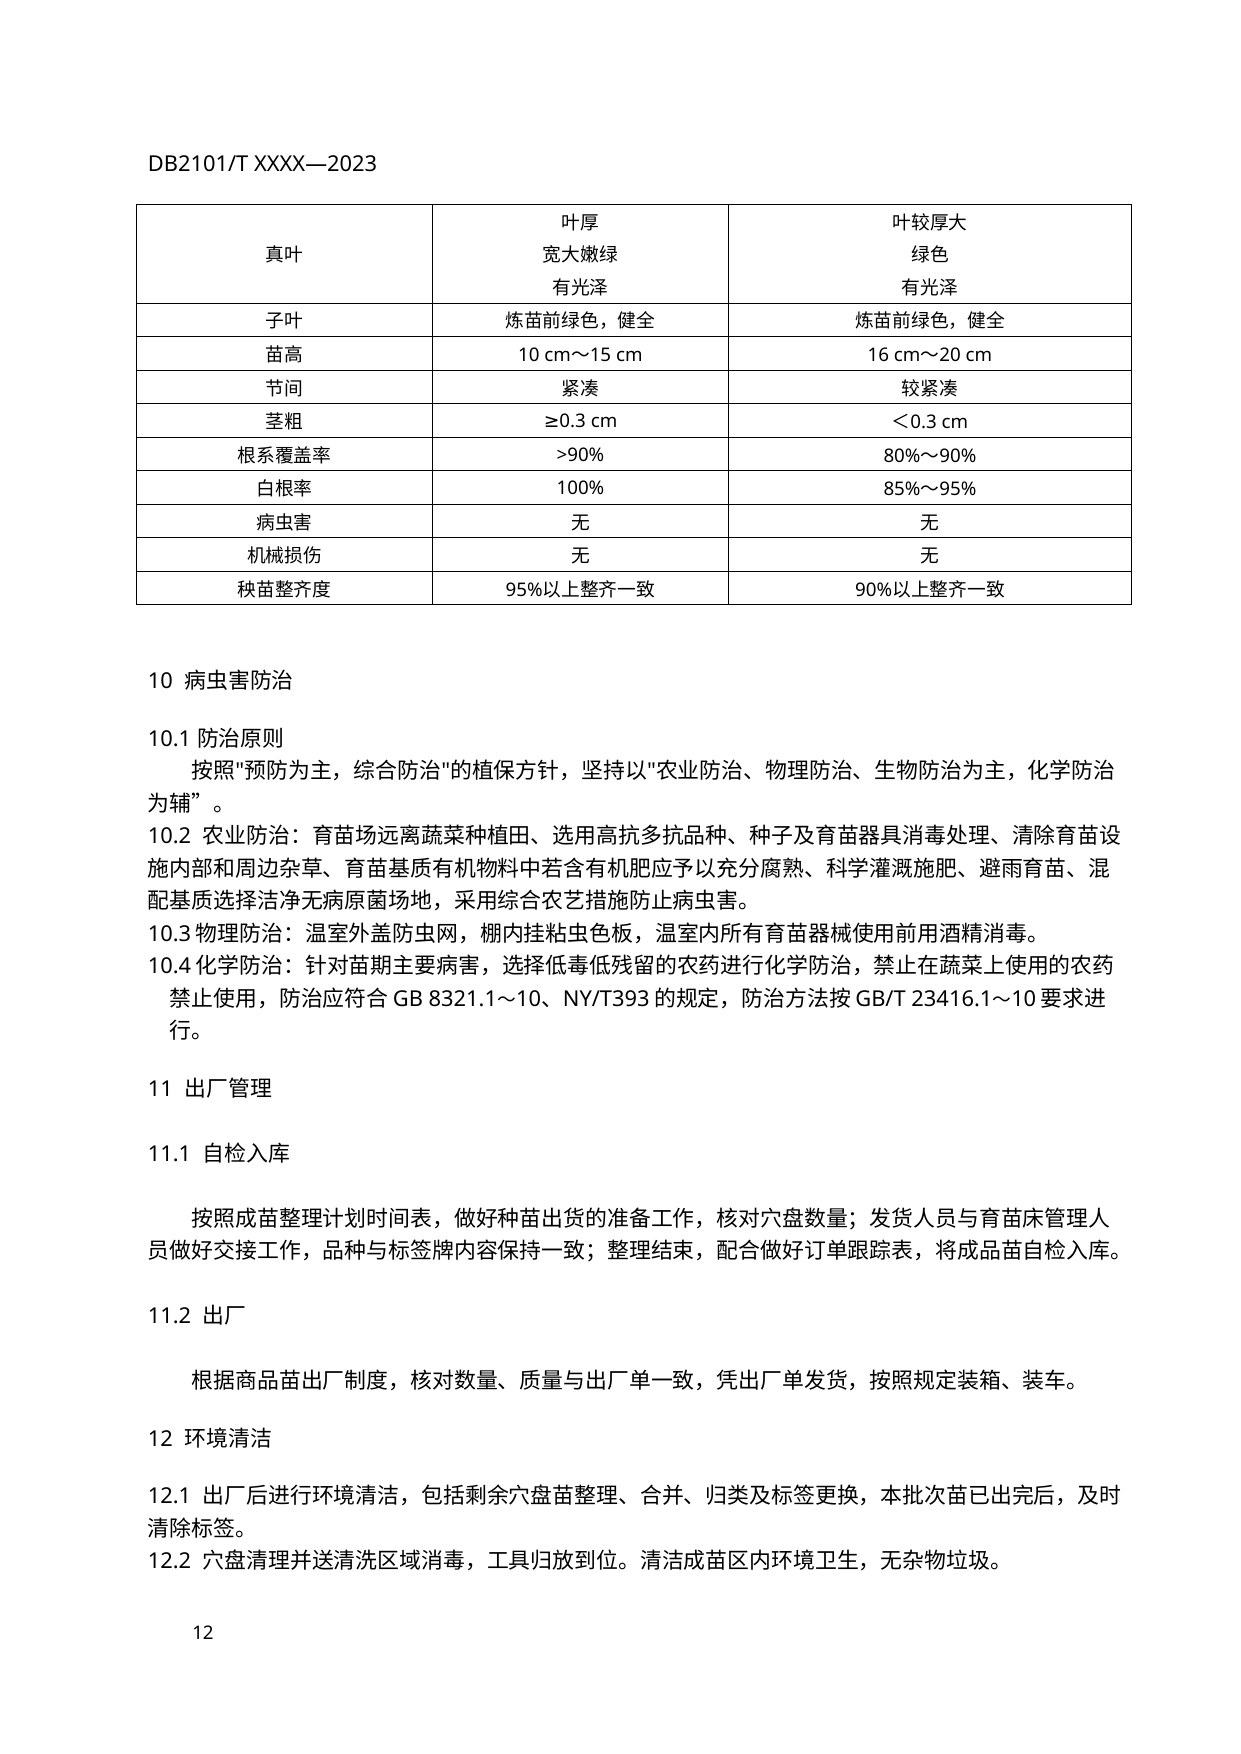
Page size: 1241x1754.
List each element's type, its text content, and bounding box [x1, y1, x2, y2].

text 10 病虫害防治 [148, 663, 1122, 695]
table_cell 叶较厚大 绿色 有光泽 [729, 205, 1131, 302]
list 11.1 自检入库 [148, 1135, 1122, 1168]
table_cell 10 cm～15 cm [433, 337, 728, 369]
table_cell >90% [433, 438, 728, 470]
table_cell 茎粗 [137, 404, 432, 437]
table_cell 炼苗前绿色，健全 [433, 304, 728, 336]
text 根据商品苗出厂制度，核对数量、质量与出厂单一致，凭出厂单发货，按照规定装箱、装车。 [148, 1363, 1122, 1395]
table_cell 病虫害 [137, 505, 432, 537]
text 10.2 农业防治：育苗场远离蔬菜种植田、选用高抗多抗品种、种子及育苗器具消毒处理、清除育苗设施内部和周边杂草、育苗基质有机物料中若含有机肥应予以充分腐熟、科学灌溉施肥、避雨育苗、混配基质选择洁净无病原菌场地，采用综合农艺措施防止病虫害。 [148, 818, 1122, 915]
table_cell 叶厚 宽大嫩绿 有光泽 [433, 205, 728, 302]
text 按照"预防为主，综合防治"的植保方针，坚持以"农业防治、物理防治、生物防治为主，化学防治为辅”。 [148, 753, 1122, 818]
table_cell 炼苗前绿色，健全 [729, 304, 1131, 336]
table_cell 85%～95% [729, 471, 1131, 504]
text 10.1 防治原则 [148, 720, 1122, 753]
table_cell 无 [729, 505, 1131, 537]
table_cell 紧凑 [433, 371, 728, 403]
table_cell 100% [433, 471, 728, 504]
table_cell 较紧凑 [729, 371, 1131, 403]
list 11.2 出厂 [148, 1298, 1122, 1330]
table_cell 95%以上整齐一致 [433, 572, 728, 604]
text 10.4化学防治：针对苗期主要病害，选择低毒低残留的农药进行化学防治，禁止在蔬菜上使用的农药禁止使用，防治应符合GB 8321.1～10、NY/T393的规定，防治方法按GB/T 23416.1～10要求进行。 [148, 948, 1122, 1045]
text 12 环境清洁 [148, 1420, 1122, 1453]
table_cell 无 [433, 538, 728, 571]
text 按照成苗整理计划时间表，做好种苗出货的准备工作，核对穴盘数量；发货人员与育苗床管理人员做好交接工作，品种与标签牌内容保持一致；整理结束，配合做好订单跟踪表，将成品苗自检入库。 [148, 1200, 1122, 1265]
text 12.2 穴盘清理并送清洗区域消毒，工具归放到位。清洁成苗区内环境卫生，无杂物垃圾。 [148, 1543, 1122, 1575]
text 11 出厂管理 [148, 1070, 1122, 1103]
table_cell ＜0.3 cm [729, 404, 1131, 437]
text 12.1 出厂后进行环境清洁，包括剩余穴盘苗整理、合并、归类及标签更换，本批次苗已出完后，及时清除标签。 [148, 1478, 1122, 1543]
table_cell 节间 [137, 371, 432, 403]
table_cell 苗高 [137, 337, 432, 369]
text 10.3物理防治：温室外盖防虫网，棚内挂粘虫色板，温室内所有育苗器械使用前用酒精消毒。 [148, 915, 1122, 948]
table_cell 根系覆盖率 [137, 438, 432, 470]
table_cell 无 [433, 505, 728, 537]
table_cell 机械损伤 [137, 538, 432, 571]
table_cell 秧苗整齐度 [137, 572, 432, 604]
table_cell ≥0.3 cm [433, 404, 728, 437]
table_cell 16 cm～20 cm [729, 337, 1131, 369]
table_cell 白根率 [137, 471, 432, 504]
table_cell 子叶 [137, 304, 432, 336]
table_cell 80%～90% [729, 438, 1131, 470]
table_cell 90%以上整齐一致 [729, 572, 1131, 604]
table_cell 真叶 [137, 205, 432, 302]
table_cell 无 [729, 538, 1131, 571]
